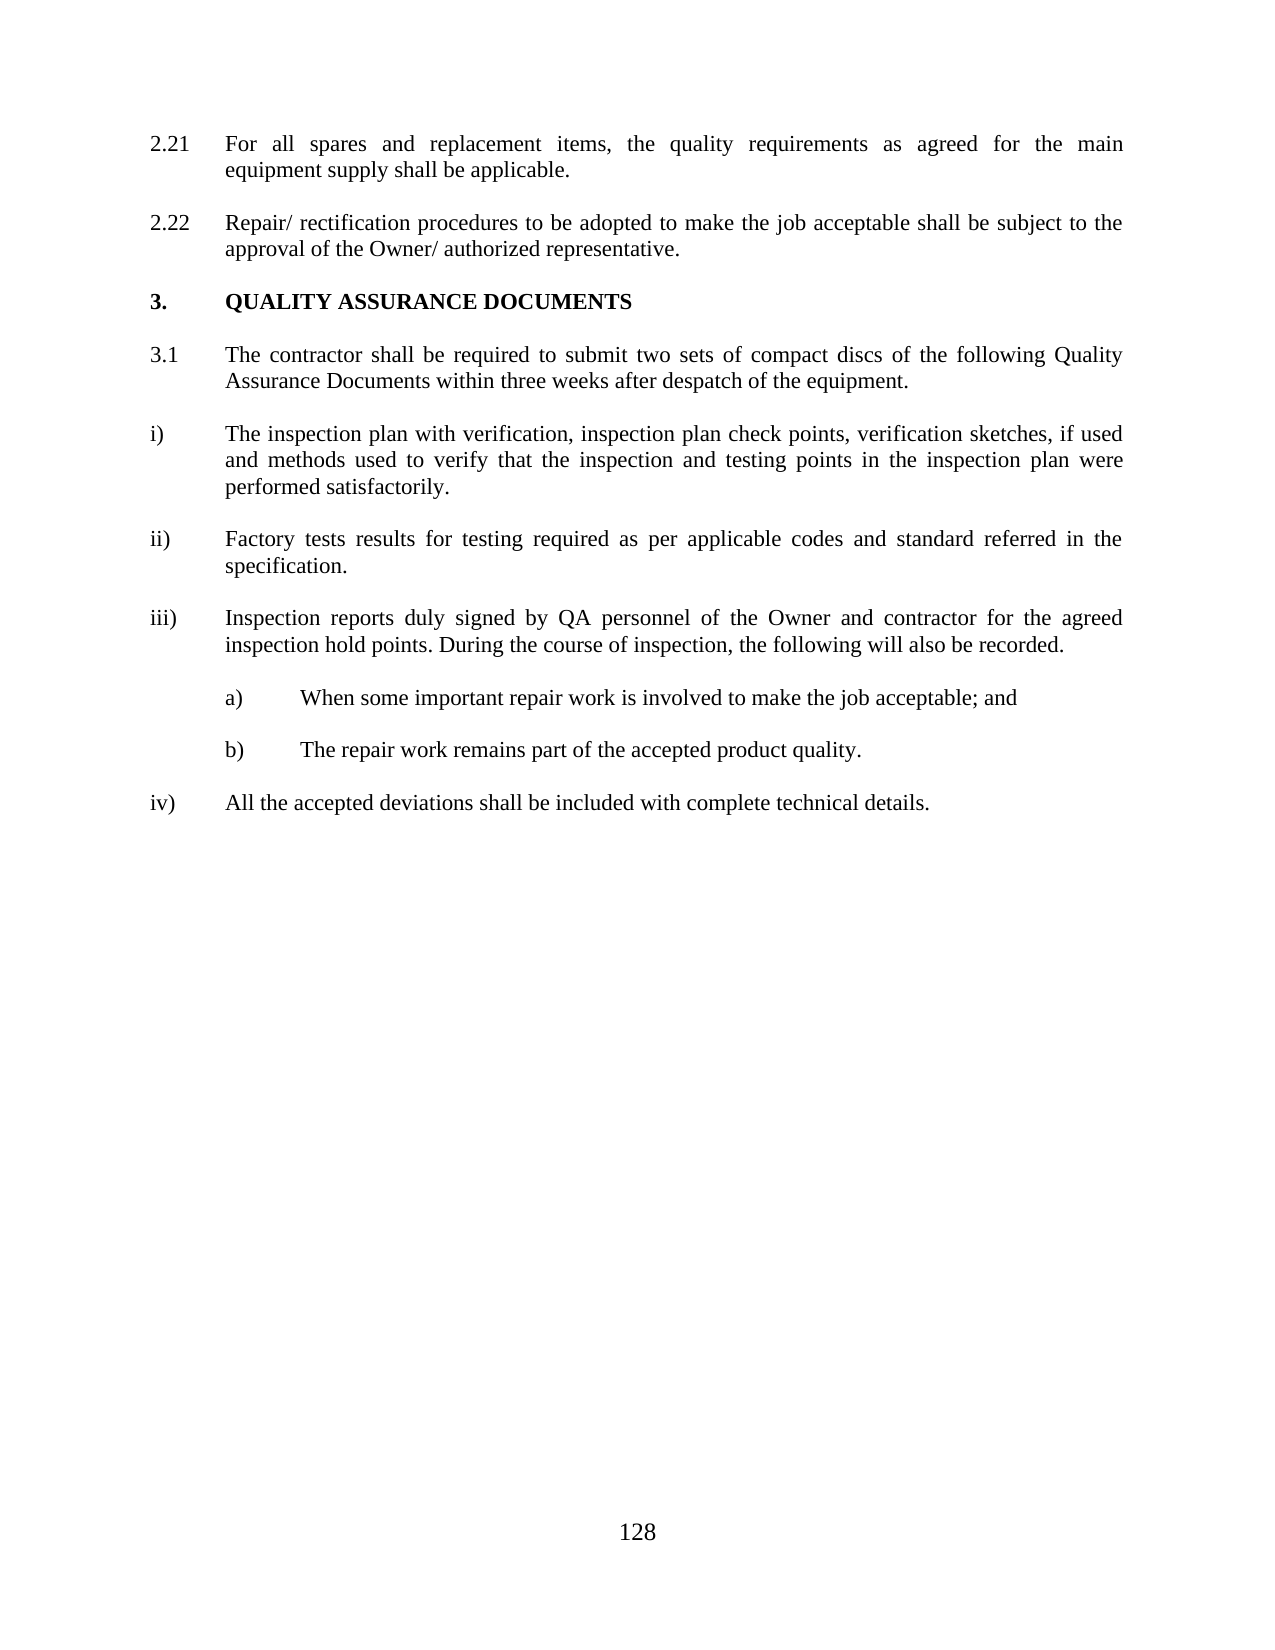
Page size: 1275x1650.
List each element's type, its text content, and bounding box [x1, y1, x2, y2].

text 3.1 The contractor shall be required to submit two sets of compact discs of the following Quality Assurance Documents within three weeks after despatch of the equipment. [150, 341, 1125, 394]
text 3. QUALITY ASSURANCE DOCUMENTS [150, 288, 1125, 314]
text i) The inspection plan with verification, inspection plan check points, verification sketches, if used and methods used to verify that the inspection and testing points in the inspection plan were performed satisfactorily. [150, 420, 1125, 499]
list The repair work remains part of the accepted product quality. [225, 736, 1125, 763]
text 2.21 For all spares and replacement items, the quality requirements as agreed for the main equipment supply shall be applicable. [150, 130, 1125, 183]
text iii) Inspection reports duly signed by QA personnel of the Owner and contractor for the agreed inspection hold points. During the course of inspection, the following will also be recorded. [150, 604, 1125, 657]
text ii) Factory tests results for testing required as per applicable codes and standard referred in the specification. [150, 525, 1125, 578]
list When some important repair work is involved to make the job acceptable; and [225, 683, 1125, 710]
text 2.22 Repair/ rectification procedures to be adopted to make the job acceptable shall be subject to the approval of the Owner/ authorized representative. [150, 209, 1125, 262]
text iv) All the accepted deviations shall be included with complete technical details. [150, 789, 1125, 815]
